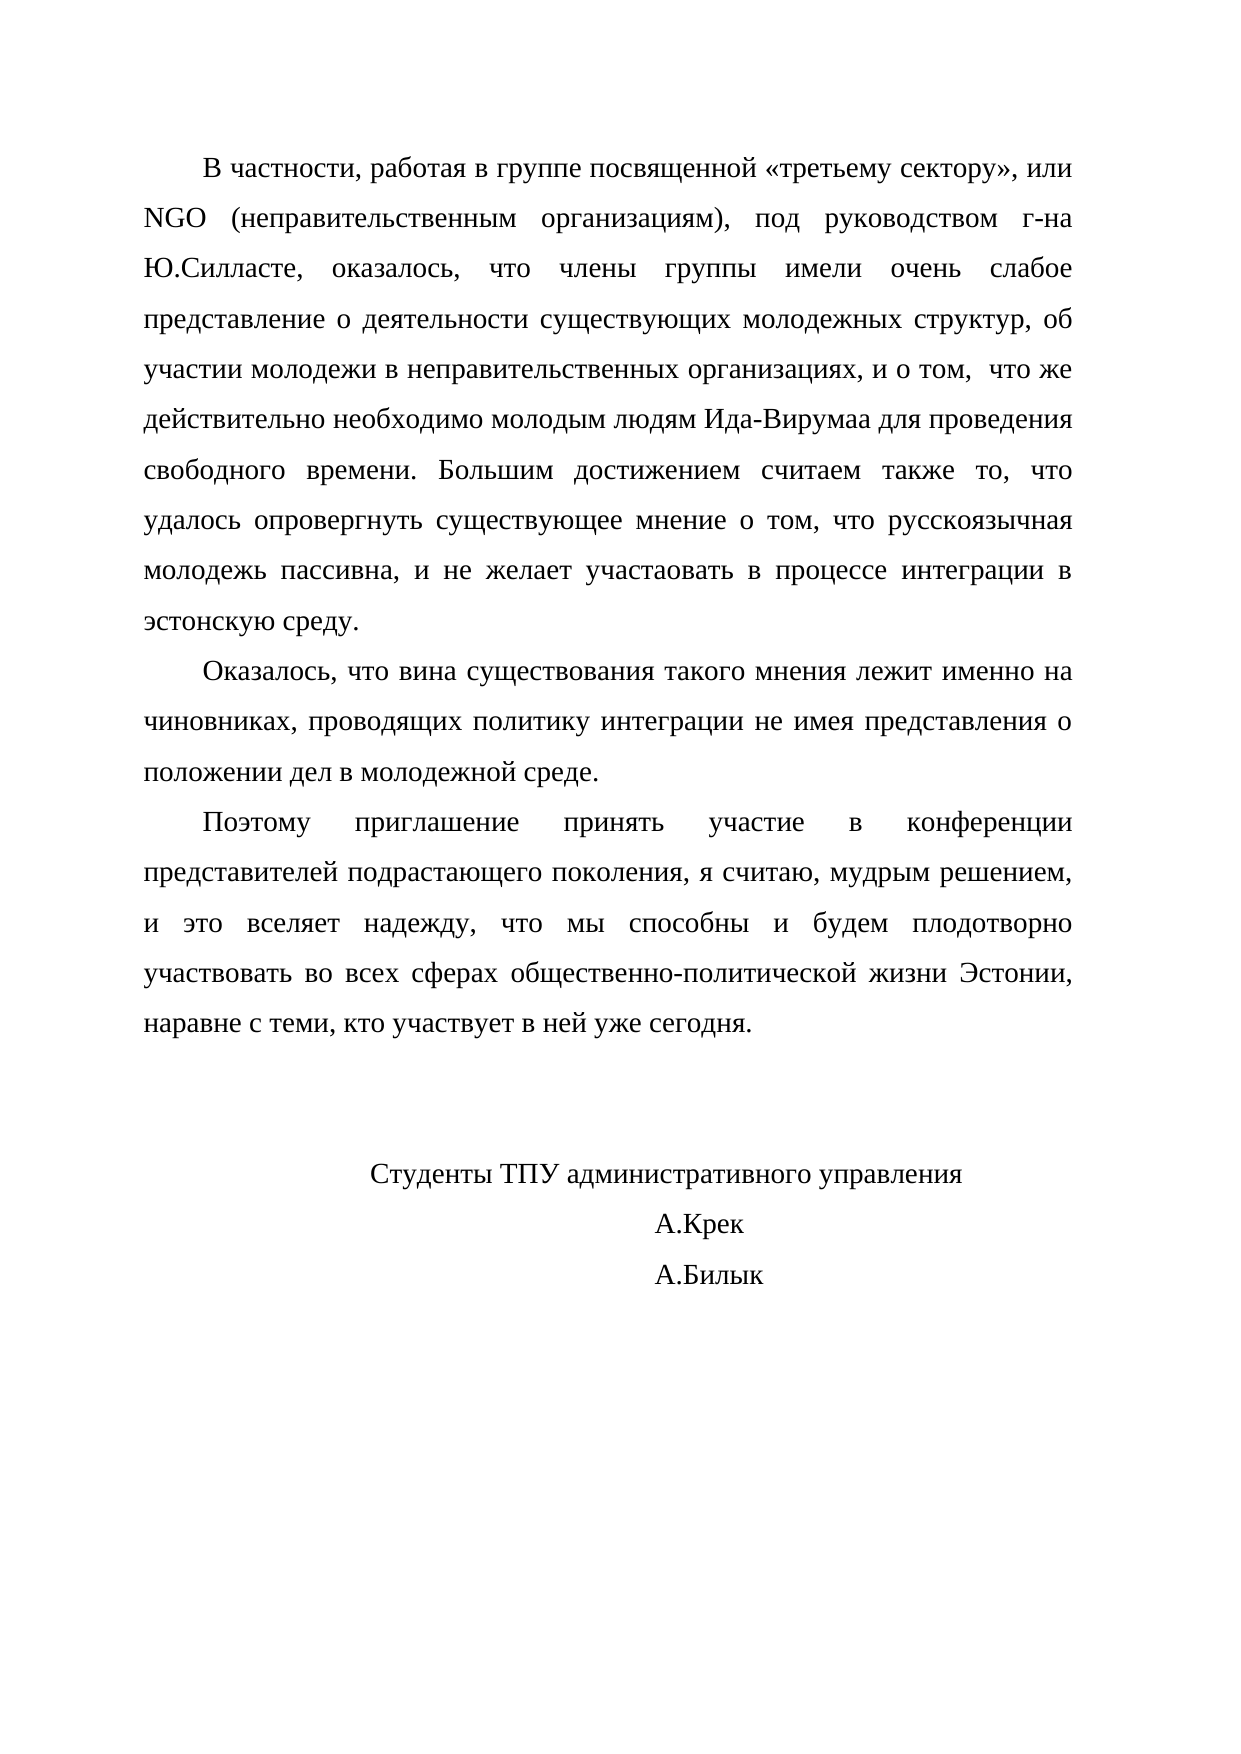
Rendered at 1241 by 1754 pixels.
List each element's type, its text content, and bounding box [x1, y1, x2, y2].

text А.Крек [143, 1207, 1073, 1240]
text А.Билык [143, 1257, 1073, 1290]
text Студенты ТПУ административного управления [143, 1156, 1073, 1190]
text Оказалось, что вина существования такого мнения лежит именно на чиновниках, проводящих политику интеграции не имея представления о положении дел в молодежной среде. [143, 653, 1073, 787]
text В частности, работая в группе посвященной «третьему сектору», или NGO (неправительственным организациям), под руководством г-на Ю.Силласте, оказалось, что члены группы имели очень слабое представление о деятельности существующих молодежных структур, об участии молодежи в неправительственных организациях, и о том, что же действительно необходимо молодым людям Ида-Вирумаа для проведения свободного времени. Большим достижением считаем также то, что удалось опровергнуть существующее мнение о том, что русскоязычная молодежь пассивна, и не желает участаовать в процессе интеграции в эстонскую среду. [143, 150, 1073, 636]
text Поэтому приглашение принять участие в конференции представителей подрастающего поколения, я считаю, мудрым решением, и это вселяет надежду, что мы способны и будем плодотворно участвовать во всех сферах общественно-политической жизни Эстонии, наравне с теми, кто участвует в ней уже сегодня. [143, 804, 1073, 1039]
